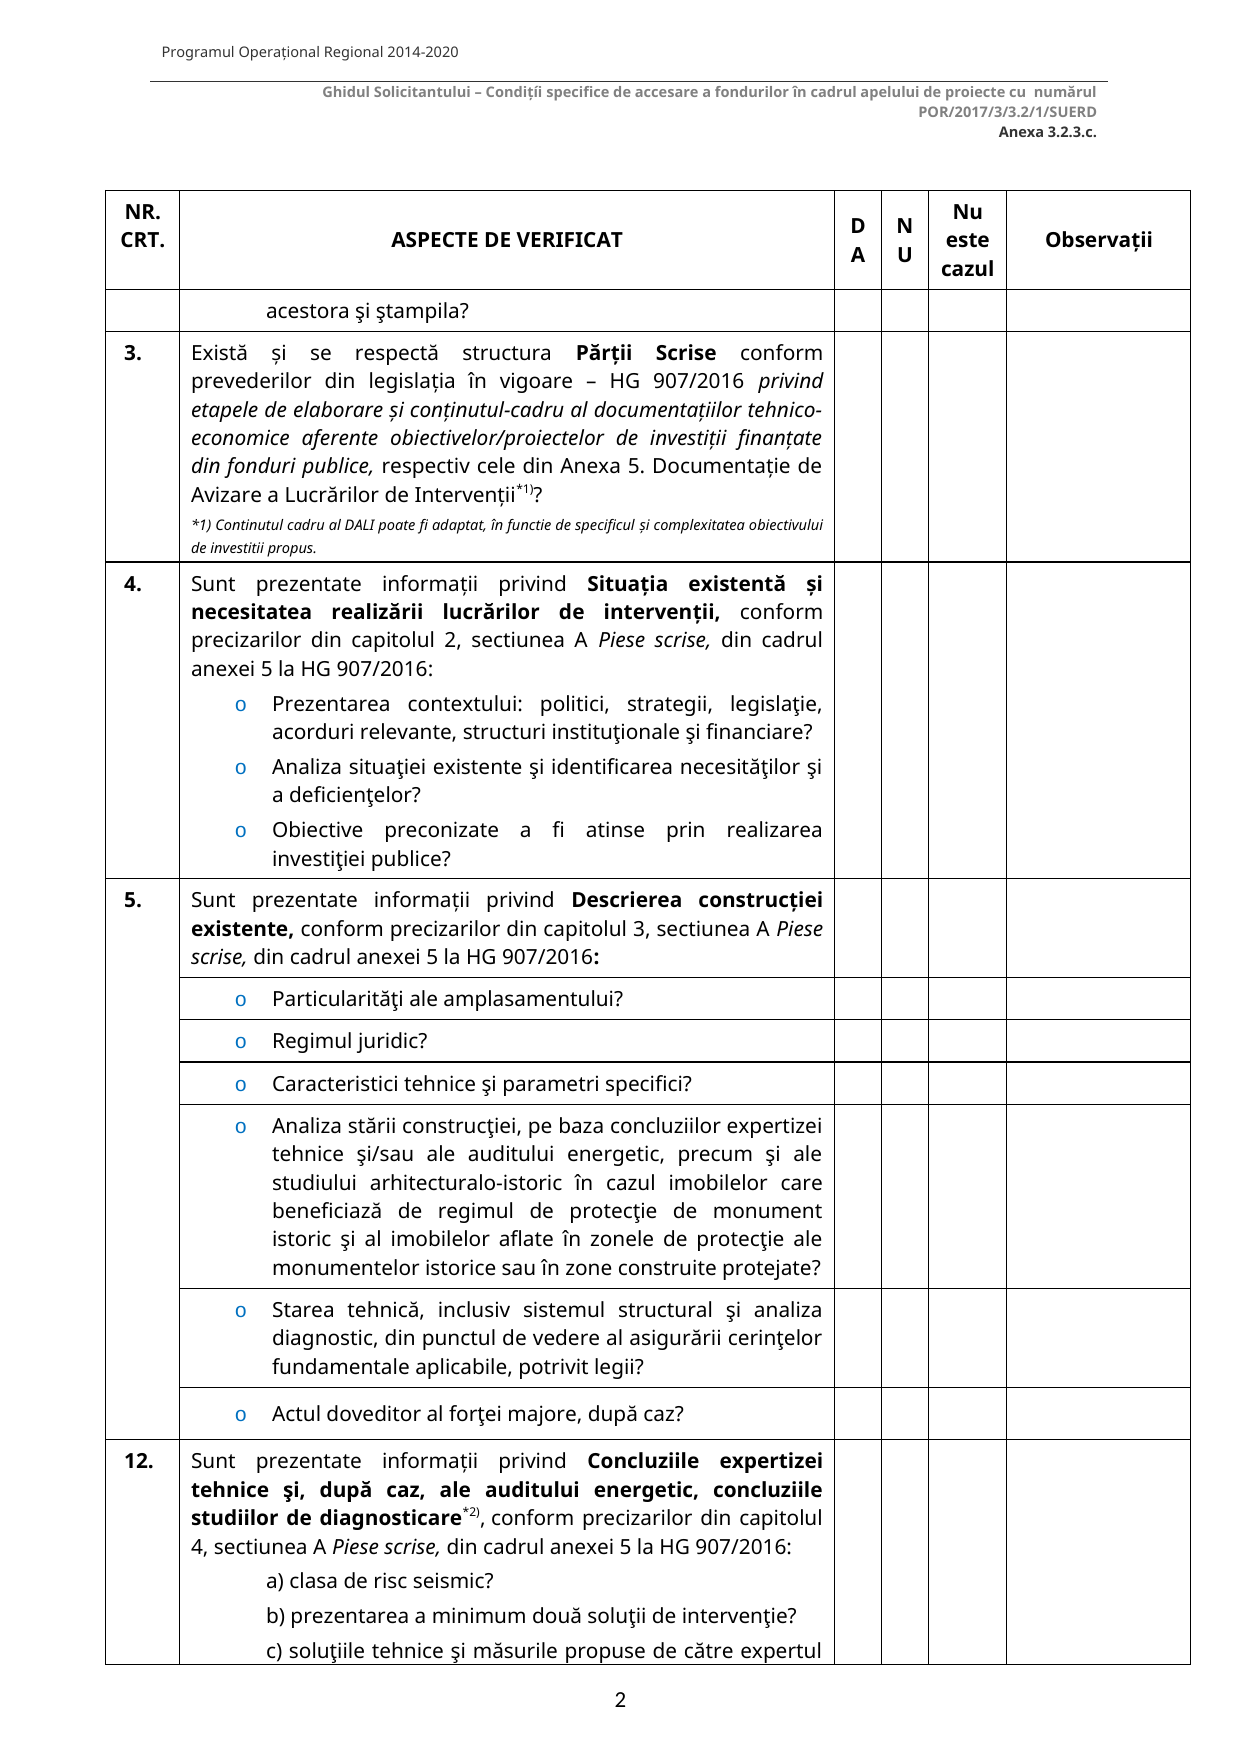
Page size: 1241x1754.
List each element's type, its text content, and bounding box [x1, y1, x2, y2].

table_cell [1007, 1388, 1190, 1439]
table_cell [1007, 563, 1190, 878]
table_cell [929, 978, 1006, 1019]
table_cell Caracteristici tehnice şi parametri specifici? [180, 1063, 834, 1103]
table_cell [882, 1289, 928, 1387]
table_cell [1007, 1440, 1190, 1664]
table_header NR. CRT. [106, 191, 179, 289]
table_cell [106, 1440, 179, 1664]
table_cell [1007, 1063, 1190, 1103]
table_cell [835, 1020, 881, 1061]
table_cell [929, 1105, 1006, 1288]
table_cell [1007, 978, 1190, 1019]
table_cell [180, 290, 834, 331]
table_cell [882, 290, 928, 331]
table_header NU [882, 191, 928, 289]
table_cell [835, 290, 881, 331]
table_cell Sunt prezentate informații privind Descrierea construcţiei existente, conform precizarilor din capitolul 3, sectiunea A Piese scrise, din cadrul anexei 5 la HG 907/2016: [180, 879, 834, 977]
table_cell [835, 1063, 881, 1103]
table_cell [835, 563, 881, 878]
table_cell Actul doveditor al forţei majore, după caz? [180, 1388, 834, 1439]
table_cell Particularităţi ale amplasamentului? [180, 978, 834, 1019]
table_cell [835, 332, 881, 561]
table_cell [835, 1289, 881, 1387]
table_cell [882, 1440, 928, 1664]
table_cell Sunt prezentate informații privind Situaţia existentă şi necesitatea realizării lucrărilor de intervenţii, conform precizarilor din capitolul 2, sectiunea A Piese scrise, din cadrul anexei 5 la HG 907/2016: Prezentarea contextului: politici, strategii, legislaţie, acorduri relevante, structuri instituţionale şi financiare? Analiza situaţiei existente şi identificarea necesităţilor şi a deficienţelor? Obiective preconizate a fi atinse prin realizarea investiţiei publice? [180, 563, 834, 878]
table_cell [180, 1440, 834, 1664]
table_cell [1007, 290, 1190, 331]
table_cell [882, 978, 928, 1019]
table_cell [1007, 1020, 1190, 1061]
table_header Nu este cazul [929, 191, 1006, 289]
table_cell [882, 1388, 928, 1439]
table_cell [929, 1020, 1006, 1061]
table_cell [1007, 1289, 1190, 1387]
table_cell [835, 1440, 881, 1664]
table_cell [106, 563, 179, 878]
table_cell [1007, 879, 1190, 977]
table_header ASPECTE DE VERIFICAT [180, 191, 834, 289]
table_cell [929, 1440, 1006, 1664]
table_cell [106, 290, 179, 331]
table_cell [882, 1020, 928, 1061]
table_cell [1007, 1105, 1190, 1288]
table_cell [882, 563, 928, 878]
table_cell [835, 978, 881, 1019]
table_cell [882, 1105, 928, 1288]
table_cell Regimul juridic? [180, 1020, 834, 1061]
table_header Observaţii [1007, 191, 1190, 289]
table_cell [835, 1388, 881, 1439]
table_cell Starea tehnică, inclusiv sistemul structural şi analiza diagnostic, din punctul de vedere al asigurării cerinţelor fundamentale aplicabile, potrivit legii? [180, 1289, 834, 1387]
table_cell [882, 332, 928, 561]
table_cell [929, 1289, 1006, 1387]
table_cell [1007, 332, 1190, 561]
table_cell [106, 332, 179, 561]
table_cell Analiza stării construcţiei, pe baza concluziilor expertizei tehnice şi/sau ale auditului energetic, precum şi ale studiului arhitecturalo-istoric în cazul imobilelor care beneficiază de regimul de protecţie de monument istoric şi al imobilelor aflate în zonele de protecţie ale monumentelor istorice sau în zone construite protejate? [180, 1105, 834, 1288]
table_cell [882, 1063, 928, 1103]
table_cell [929, 290, 1006, 331]
table_cell [106, 879, 179, 1439]
table_cell [929, 879, 1006, 977]
table_cell [929, 1063, 1006, 1103]
table_cell [929, 1388, 1006, 1439]
table_cell [835, 879, 881, 977]
table_cell [835, 1105, 881, 1288]
table_cell [929, 332, 1006, 561]
table_header DA [835, 191, 881, 289]
table_cell [929, 563, 1006, 878]
table_cell [882, 879, 928, 977]
table_cell Există și se respectă structura Părții Scrise conform prevederilor din legislația în vigoare – HG 907/2016 privind etapele de elaborare şi conţinutul-cadru al documentaţiilor tehnico-economice aferente obiectivelor/proiectelor de investiţii finanţate din fonduri publice, respectiv cele din Anexa 5. Documentaţie de Avizare a Lucrărilor de Intervenţii*1)? *1) Continutul cadru al DALI poate fi adaptat, în functie de specificul și complexitatea obiectivului de investitii propus. [180, 332, 834, 561]
